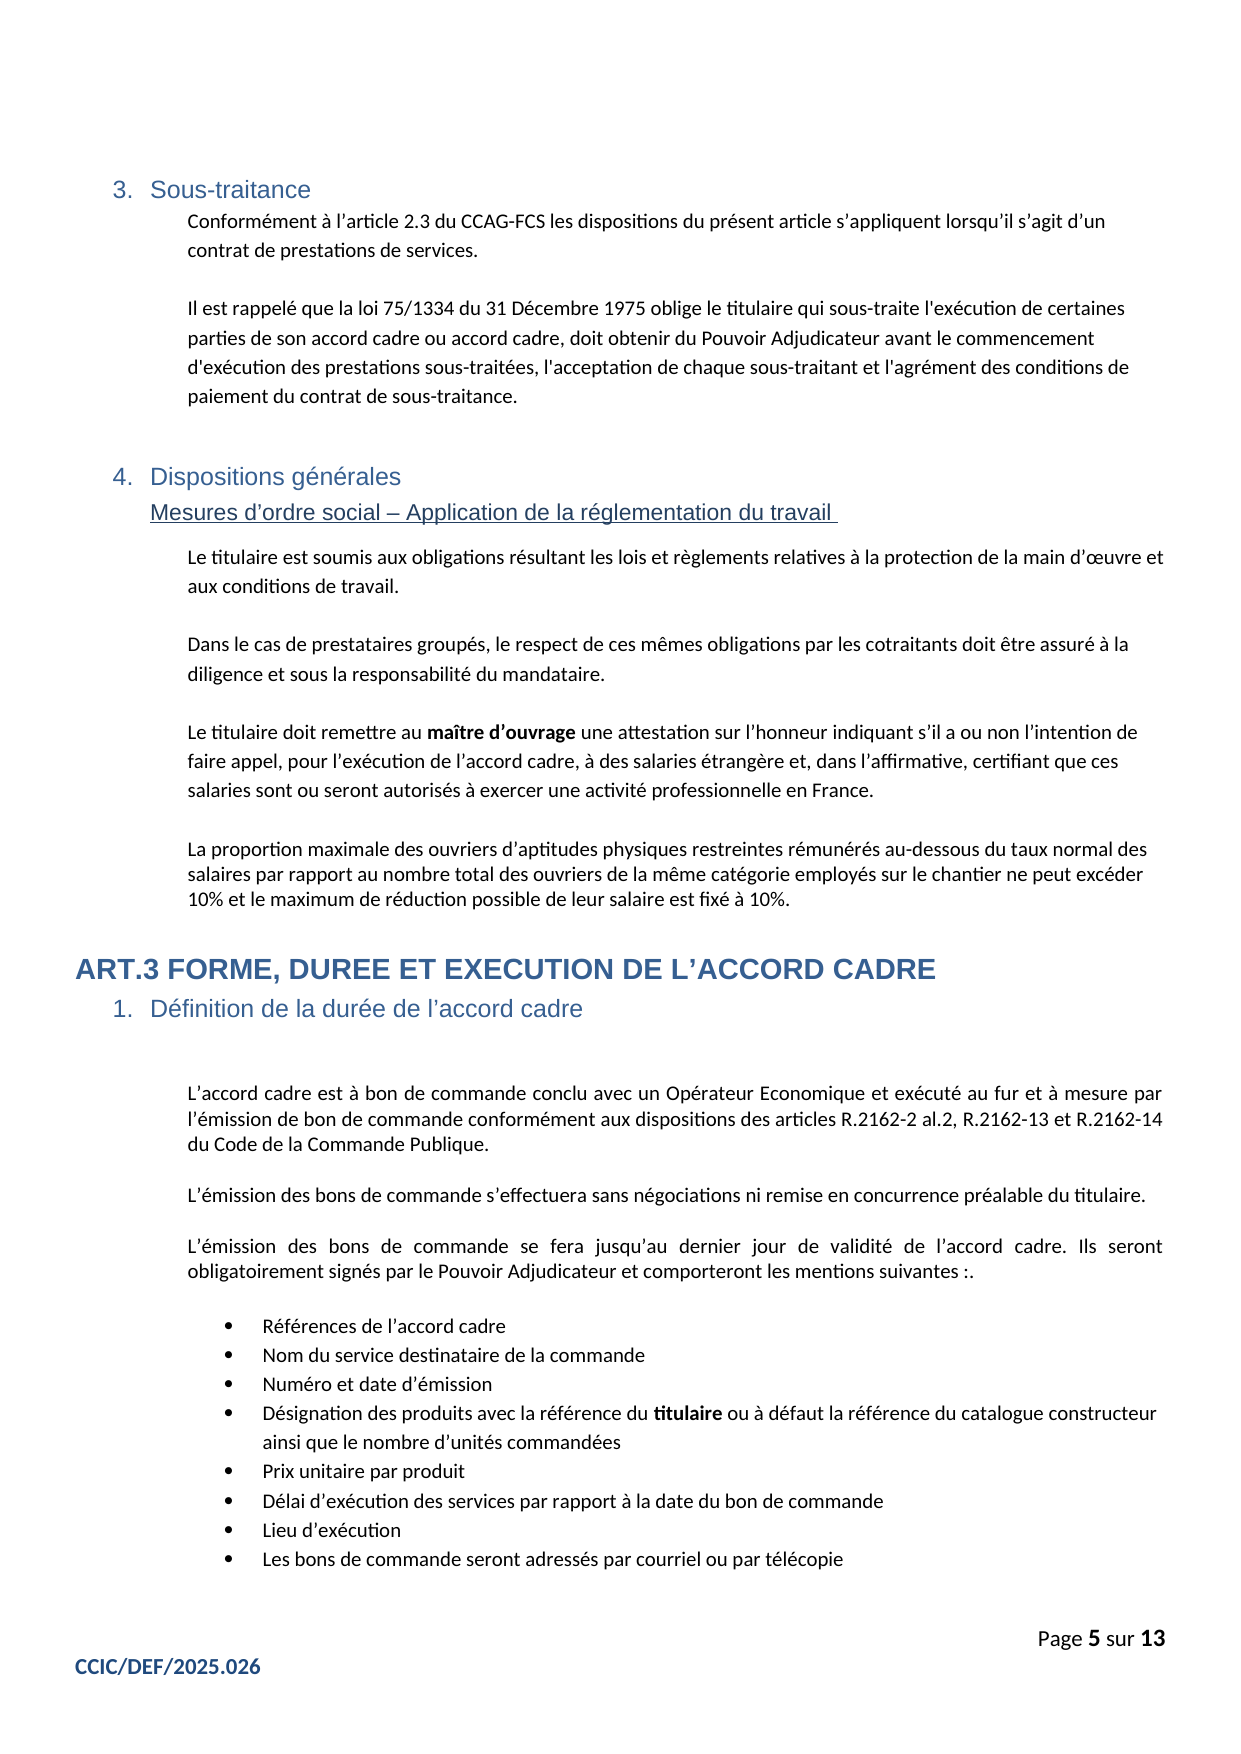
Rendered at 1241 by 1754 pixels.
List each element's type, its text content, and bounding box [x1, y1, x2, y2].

list La proportion maximale des ouvriers d’aptitudes physiques restreintes rémunérés au-dessous du taux normal des salaires par rapport au nombre total des ouvriers de la même catégorie employés sur le chantier ne peut excéder 10% et le maximum de réduction possible de leur salaire est fixé à 10%. [187, 836, 1165, 912]
list Références de l’accord cadre [225, 1313, 1165, 1338]
subtitle Mesures d’ordre social – Application de la réglementation du travail [150, 499, 1165, 526]
subtitle ART.3 FORME, DUREE ET EXECUTION DE L’ACCORD CADRE [75, 952, 1165, 985]
list Numéro et date d’émission [225, 1371, 1165, 1397]
list Il est rappelé que la loi 75/1334 du 31 Décembre 1975 oblige le titulaire qui sous-traite l'exécution de certaines parties de son accord cadre ou accord cadre, doit obtenir du Pouvoir Adjudicateur avant le commencement d'exécution des prestations sous-traitées, l'acceptation de chaque sous-traitant et l'agrément des conditions de paiement du contrat de sous-traitance. [187, 296, 1165, 408]
list Lieu d’exécution [225, 1517, 1165, 1542]
list Le titulaire est soumis aux obligations résultant les lois et règlements relatives à la protection de la main d’œuvre et aux conditions de travail. [187, 544, 1165, 599]
subtitle Sous-traitance [112, 175, 1165, 204]
list Le titulaire doit remettre au maître d’ouvrage une attestation sur l’honneur indiquant s’il a ou non l’intention de faire appel, pour l’exécution de l’accord cadre, à des salaries étrangère et, dans l’affirmative, certifiant que ces salaries sont ou seront autorisés à exercer une activité professionnelle en France. [187, 719, 1165, 803]
list Les bons de commande seront adressés par courriel ou par télécopie [225, 1546, 1165, 1572]
list Délai d’exécution des services par rapport à la date du bon de commande [225, 1488, 1165, 1513]
list Désignation des produits avec la référence du titulaire ou à défaut la référence du catalogue constructeur ainsi que le nombre d’unités commandées [225, 1400, 1165, 1455]
subtitle Dispositions générales [112, 462, 1165, 491]
subtitle Définition de la durée de l’accord cadre [112, 994, 1165, 1023]
text L’émission des bons de commande s’effectuera sans négociations ni remise en concurrence préalable du titulaire. [187, 1182, 1165, 1207]
list Nom du service destinataire de la commande [225, 1342, 1165, 1367]
list Conformément à l’article 2.3 du CCAG-FCS les dispositions du présent article s’appliquent lorsqu’il s’agit d’un contrat de prestations de services. [187, 208, 1165, 263]
list Dans le cas de prestataires groupés, le respect de ces mêmes obligations par les cotraitants doit être assuré à la diligence et sous la responsabilité du mandataire. [187, 632, 1165, 686]
text L’accord cadre est à bon de commande conclu avec un Opérateur Economique et exécuté au fur et à mesure par l’émission de bon de commande conformément aux dispositions des articles R.2162-2 al.2, R.2162-13 et R.2162-14 du Code de la Commande Publique. [187, 1080, 1165, 1157]
list Prix unitaire par produit [225, 1459, 1165, 1484]
text L’émission des bons de commande se fera jusqu’au dernier jour de validité de l’accord cadre. Ils seront obligatoirement signés par le Pouvoir Adjudicateur et comporteront les mentions suivantes :. [187, 1233, 1165, 1284]
